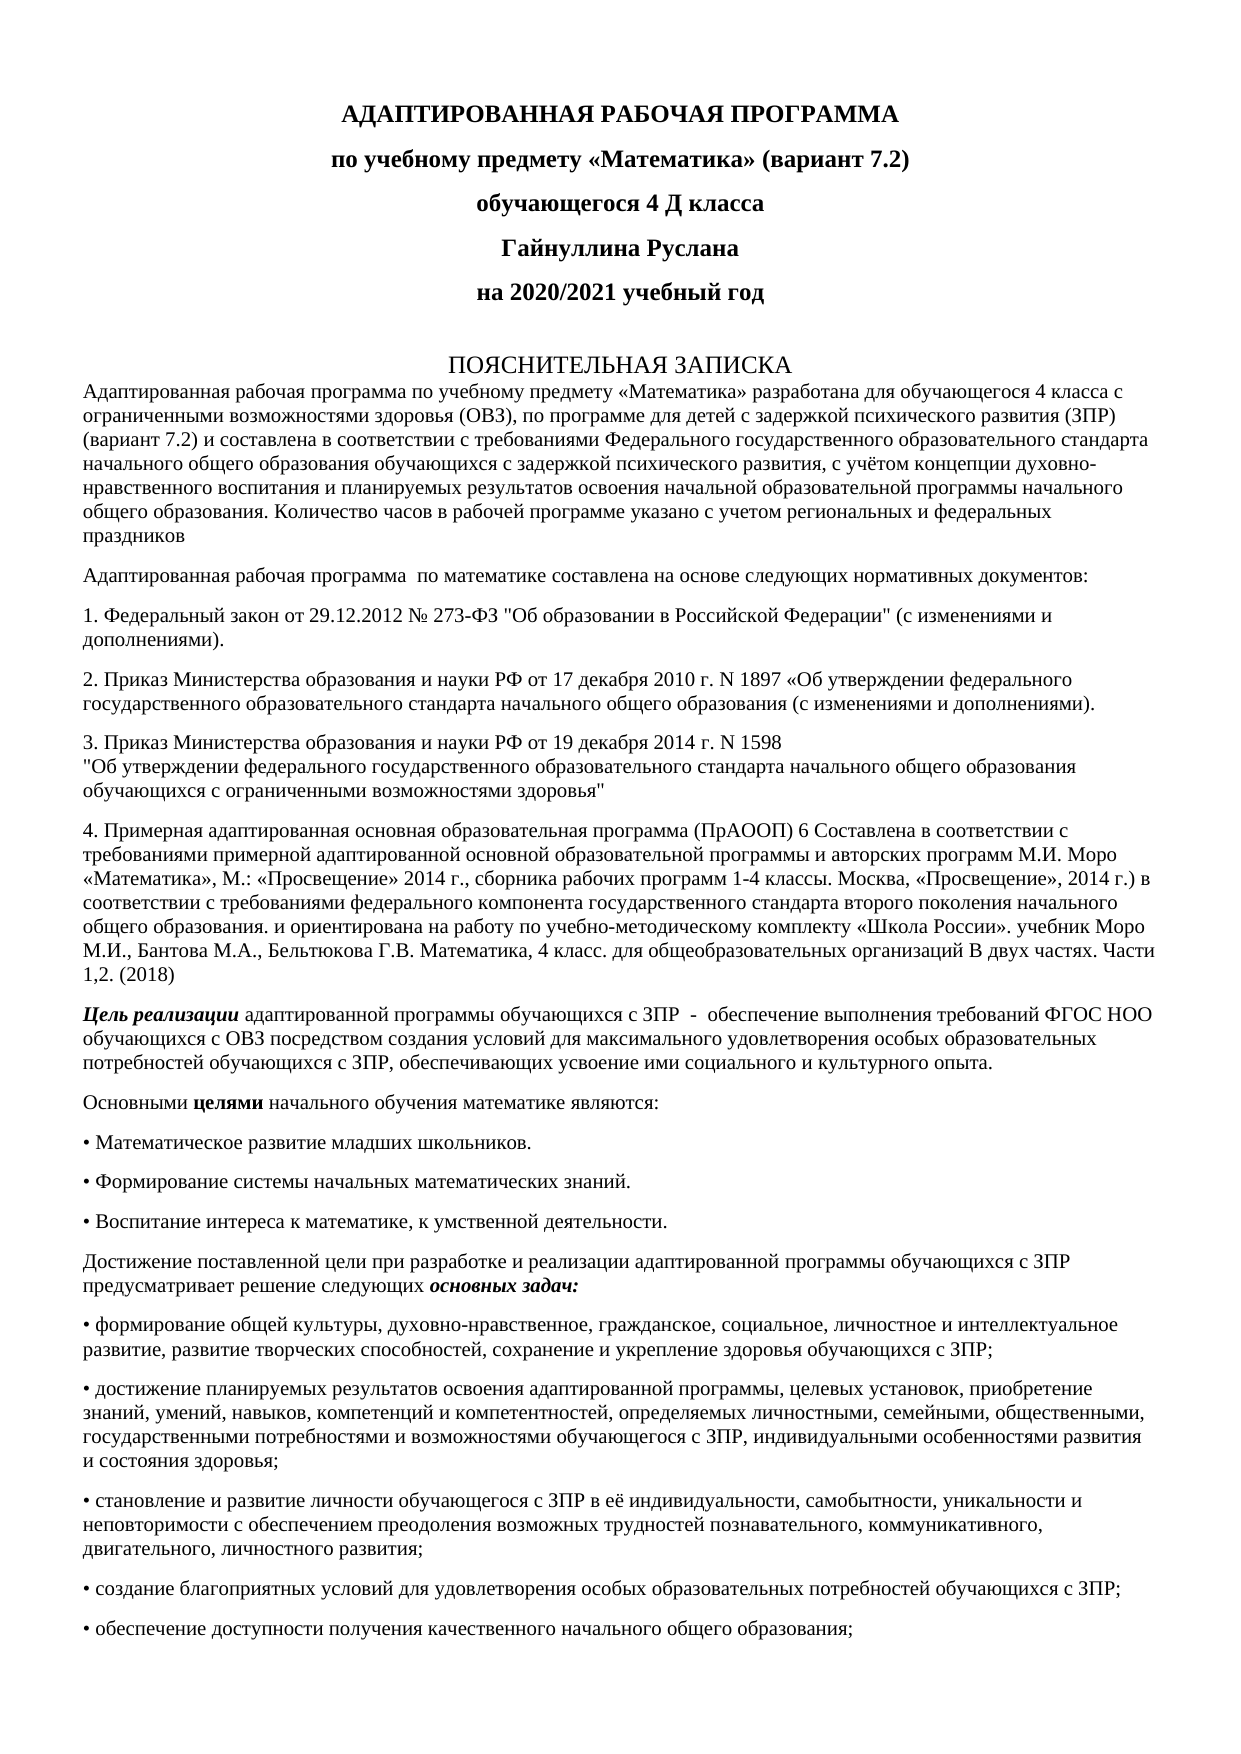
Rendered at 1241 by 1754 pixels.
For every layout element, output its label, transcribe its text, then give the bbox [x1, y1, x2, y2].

text • создание благоприятных условий для удовлетворения особых образовательных потребностей обучающихся с ЗПР; [83, 1576, 1157, 1600]
text • Математическое развитие младших школьников. [83, 1129, 1157, 1154]
text • достижение планируемых результатов освоения адаптированной программы, целевых установок, приобретение знаний, умений, навыков, компетенций и компетентностей, определяемых личностными, семейными, общественными, государственными потребностями и возможностями обучающегося с ЗПР, индивидуальными особенностями развития и состояния здоровья; [83, 1376, 1157, 1472]
text обучающегося 4 Д класса [83, 188, 1157, 217]
text Адаптированная рабочая программа по математике составлена на основе следующих нормативных документов: [83, 563, 1157, 587]
text • Формирование системы начальных математических знаний. [83, 1169, 1157, 1193]
text • обеспечение доступности получения качественного начального общего образования; [83, 1616, 1157, 1639]
text Основными целями начального обучения математике являются: [83, 1090, 1157, 1114]
text Достижение поставленной цели при разработке и реализации адаптированной программы обучающихся с ЗПР предусматривает решение следующих основных задач: [83, 1249, 1157, 1297]
text • формирование общей культуры, духовно-нравственное, гражданское, социальное, личностное и интеллектуальное развитие, развитие творческих способностей, сохранение и укрепление здоровья обучающихся с ЗПР; [83, 1312, 1157, 1361]
text Гайнуллина Руслана [83, 233, 1157, 261]
text 4. Примерная адаптированная основная образовательная программа (ПрАООП) 6 Составлена в соответствии с требованиями примерной адаптированной основной образовательной программы и авторских программ М.И. Моро «Математика», М.: «Просвещение» 2014 г., сборника рабочих программ 1-4 классы. Москва, «Просвещение», 2014 г.) в соответствии с требованиями федерального компонента государственного стандарта второго поколения начального общего образования. и ориентирована на работу по учебно-методическому комплекту «Школа России». учебник Моро М.И., Бантова М.А., Бельтюкова Г.В. Математика, 4 класс. для общеобразовательных организаций В двух частях. Части 1,2. (2018) [83, 818, 1157, 986]
text • Воспитание интереса к математике, к умственной деятельности. [83, 1209, 1157, 1233]
text по учебному предмету «Математика» (вариант 7.2) [83, 144, 1157, 173]
text 3. Приказ Министерства образования и науки РФ от 19 декабря 2014 г. N 1598 "Об утверждении федерального государственного образовательного стандарта начального общего образования обучающихся с ограниченными возможностями здоровья" [83, 730, 1157, 802]
text 1. Федеральный закон от 29.12.2012 № 273-ФЗ "Об образовании в Российской Федерации" (с изменениями и дополнениями). [83, 603, 1157, 651]
text на 2020/2021 учебный год [83, 277, 1157, 306]
text Цель реализации адаптированной программы обучающихся с ЗПР - обеспечение выполнения требований ФГОС НОО обучающихся с ОВЗ посредством создания условий для максимального удовлетворения особых образовательных потребностей обучающихся с ЗПР, обеспечивающих усвоение ими социального и культурного опыта. [83, 1002, 1157, 1074]
text АДАПТИРОВАННАЯ РАБОЧАЯ ПРОГРАММА [83, 99, 1157, 128]
text • становление и развитие личности обучающегося с ЗПР в её индивидуальности, самобытности, уникальности и неповторимости с обеспечением преодоления возможных трудностей познавательного, коммуникативного, двигательного, личностного развития; [83, 1488, 1157, 1560]
text ПОЯСНИТЕЛЬНАЯ Записка [83, 350, 1157, 379]
text 2. Приказ Министерства образования и науки РФ от 17 декабря 2010 г. N 1897 «Об утверждении федерального государственного образовательного стандарта начального общего образования (с изменениями и дополнениями). [83, 666, 1157, 714]
text Адаптированная рабочая программа по учебному предмету «Математика» разработана для обучающегося 4 класса с ограниченными возможностями здоровья (ОВЗ), по программе для детей с задержкой психического развития (ЗПР) (вариант 7.2) и составлена в соответствии с требованиями Федерального государственного образовательного стандарта начального общего образования обучающихся с задержкой психического развития, с учётом концепции духовно-нравственного воспитания и планируемых результатов освоения начальной образовательной программы начального общего образования. Количество часов в рабочей программе указано с учетом региональных и федеральных праздников [83, 379, 1157, 547]
